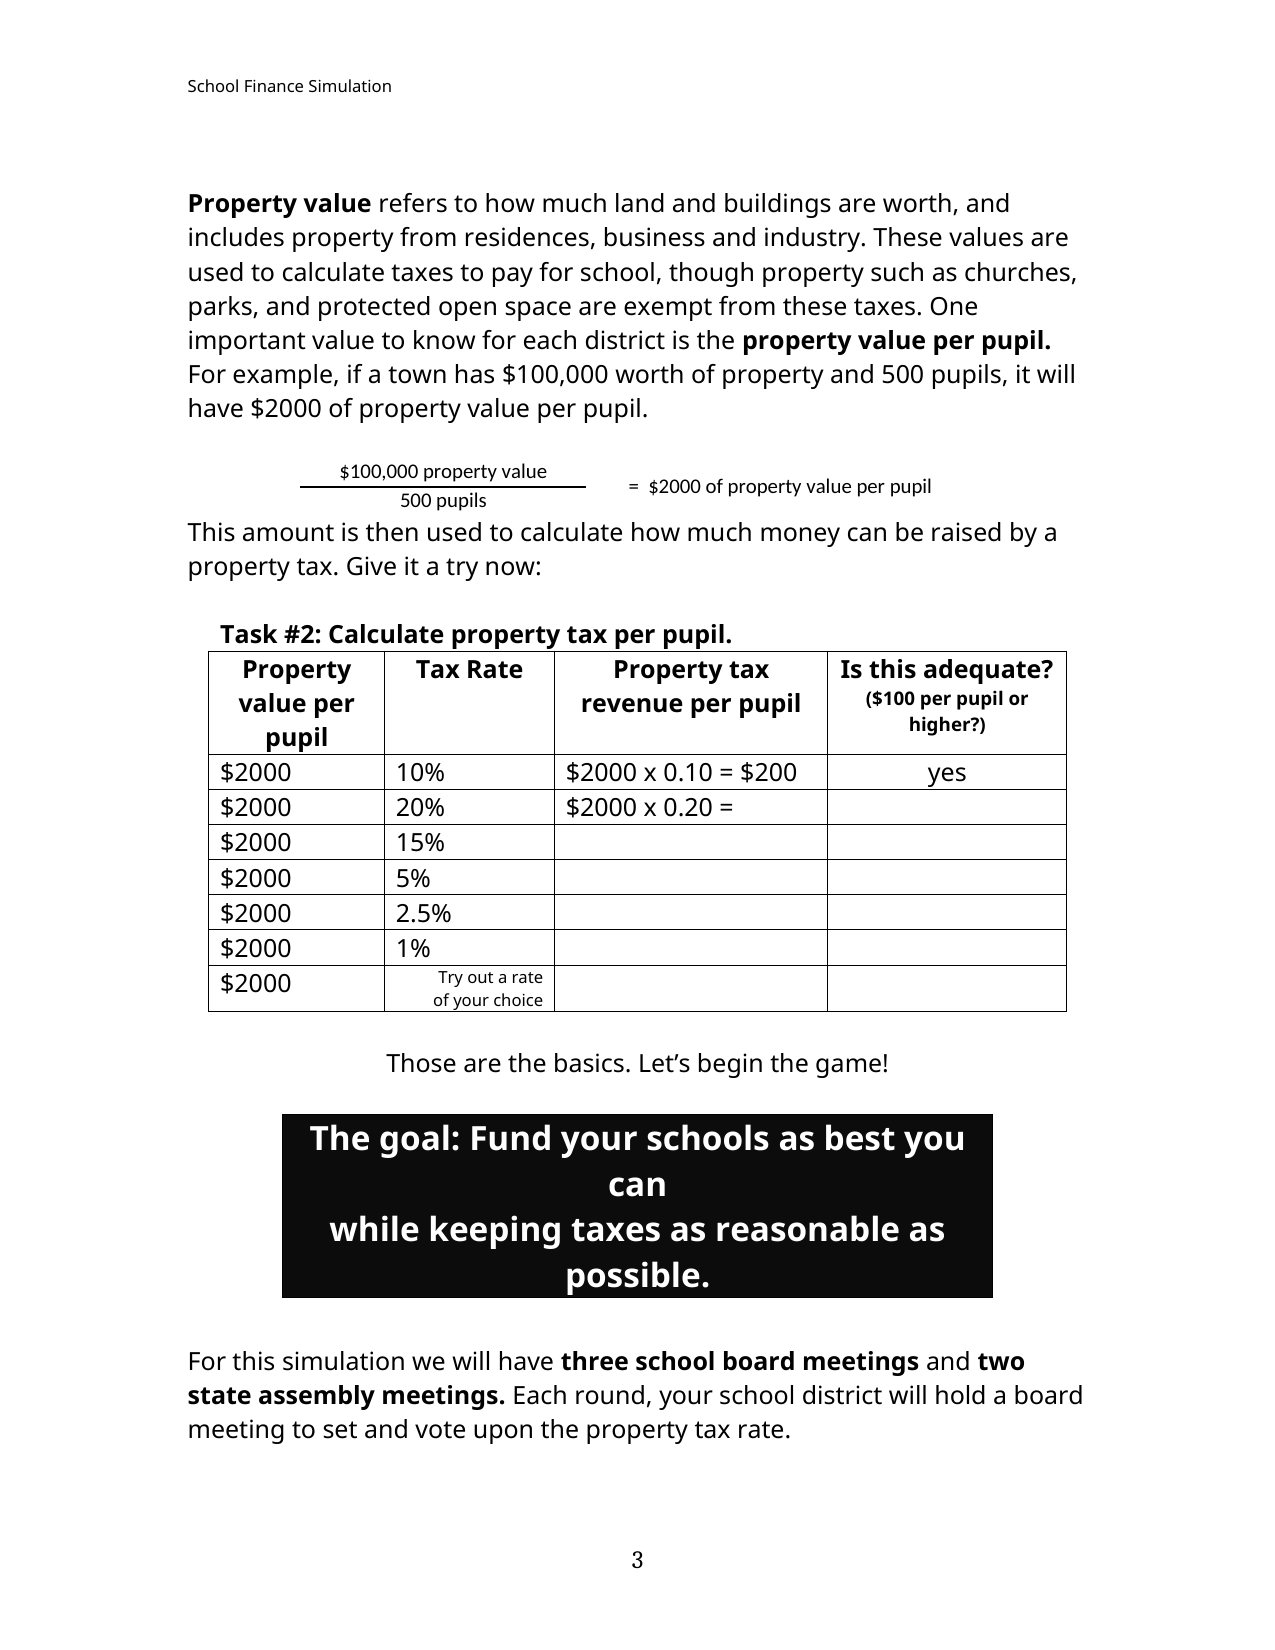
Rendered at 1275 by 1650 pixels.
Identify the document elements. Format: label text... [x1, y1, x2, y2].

table_cell [555, 930, 827, 964]
table_cell Is this adequate? ($100 per pupil or higher?) [828, 652, 1066, 754]
table_cell Try out a rate of your choice [385, 966, 554, 1011]
table_cell 15% [385, 825, 554, 859]
table_cell Property value per pupil [209, 652, 384, 754]
table_cell 5% [385, 860, 554, 894]
table_cell $2000 [209, 930, 384, 964]
table_cell 10% [385, 755, 554, 789]
table_cell $2000 [209, 790, 384, 824]
table_cell [828, 825, 1066, 859]
table_cell $2000 [209, 825, 384, 859]
table_header = $2000 of property value per pupil [586, 459, 974, 514]
table_cell [555, 966, 827, 1011]
table_cell yes [828, 755, 1066, 789]
table_cell 2.5% [385, 895, 554, 929]
table_cell $2000 [209, 755, 384, 789]
table_cell $2000 [209, 895, 384, 929]
table_cell [555, 825, 827, 859]
text For this simulation we will have three school board meetings and two state assembly meetings. Each round, your school district will hold a board meeting to set and vote upon the property tax rate. [187, 1343, 1087, 1446]
text Property value refers to how much land and buildings are worth, and includes property from residences, business and industry. These values are used to calculate taxes to pay for school, though property such as churches, parks, and protected open space are exempt from these taxes. One important value to know for each district is the property value per pupil. For example, if a town has $100,000 worth of property and 500 pupils, it will have $2000 of property value per pupil. [187, 186, 1087, 424]
table_cell 1% [385, 930, 554, 964]
text Those are the basics. Let’s begin the game! [187, 1046, 1087, 1080]
table_cell [555, 895, 827, 929]
text This amount is then used to calculate how much money can be raised by a property tax. Give it a try now: [187, 514, 1087, 582]
table_cell [828, 966, 1066, 1011]
table_cell Property tax revenue per pupil [555, 652, 827, 754]
table_cell [828, 930, 1066, 964]
table_cell $2000 x 0.20 = [555, 790, 827, 824]
table_cell [828, 860, 1066, 894]
table_header Task #2: Calculate property tax per pupil. [209, 617, 1066, 651]
table_cell $2000 [209, 860, 384, 894]
table_cell $2000 x 0.10 = $200 [555, 755, 827, 789]
table_cell 500 pupils [300, 488, 586, 514]
table_cell $2000 [209, 966, 384, 1011]
table_cell Tax Rate [385, 652, 554, 754]
table_cell 20% [385, 790, 554, 824]
table_cell [828, 790, 1066, 824]
table_header The goal: Fund your schools as best you can while keeping taxes as reasonable as possible. [283, 1115, 992, 1297]
table_header $100,000 property value [300, 459, 586, 486]
table_cell [555, 860, 827, 894]
table_cell [828, 895, 1066, 929]
